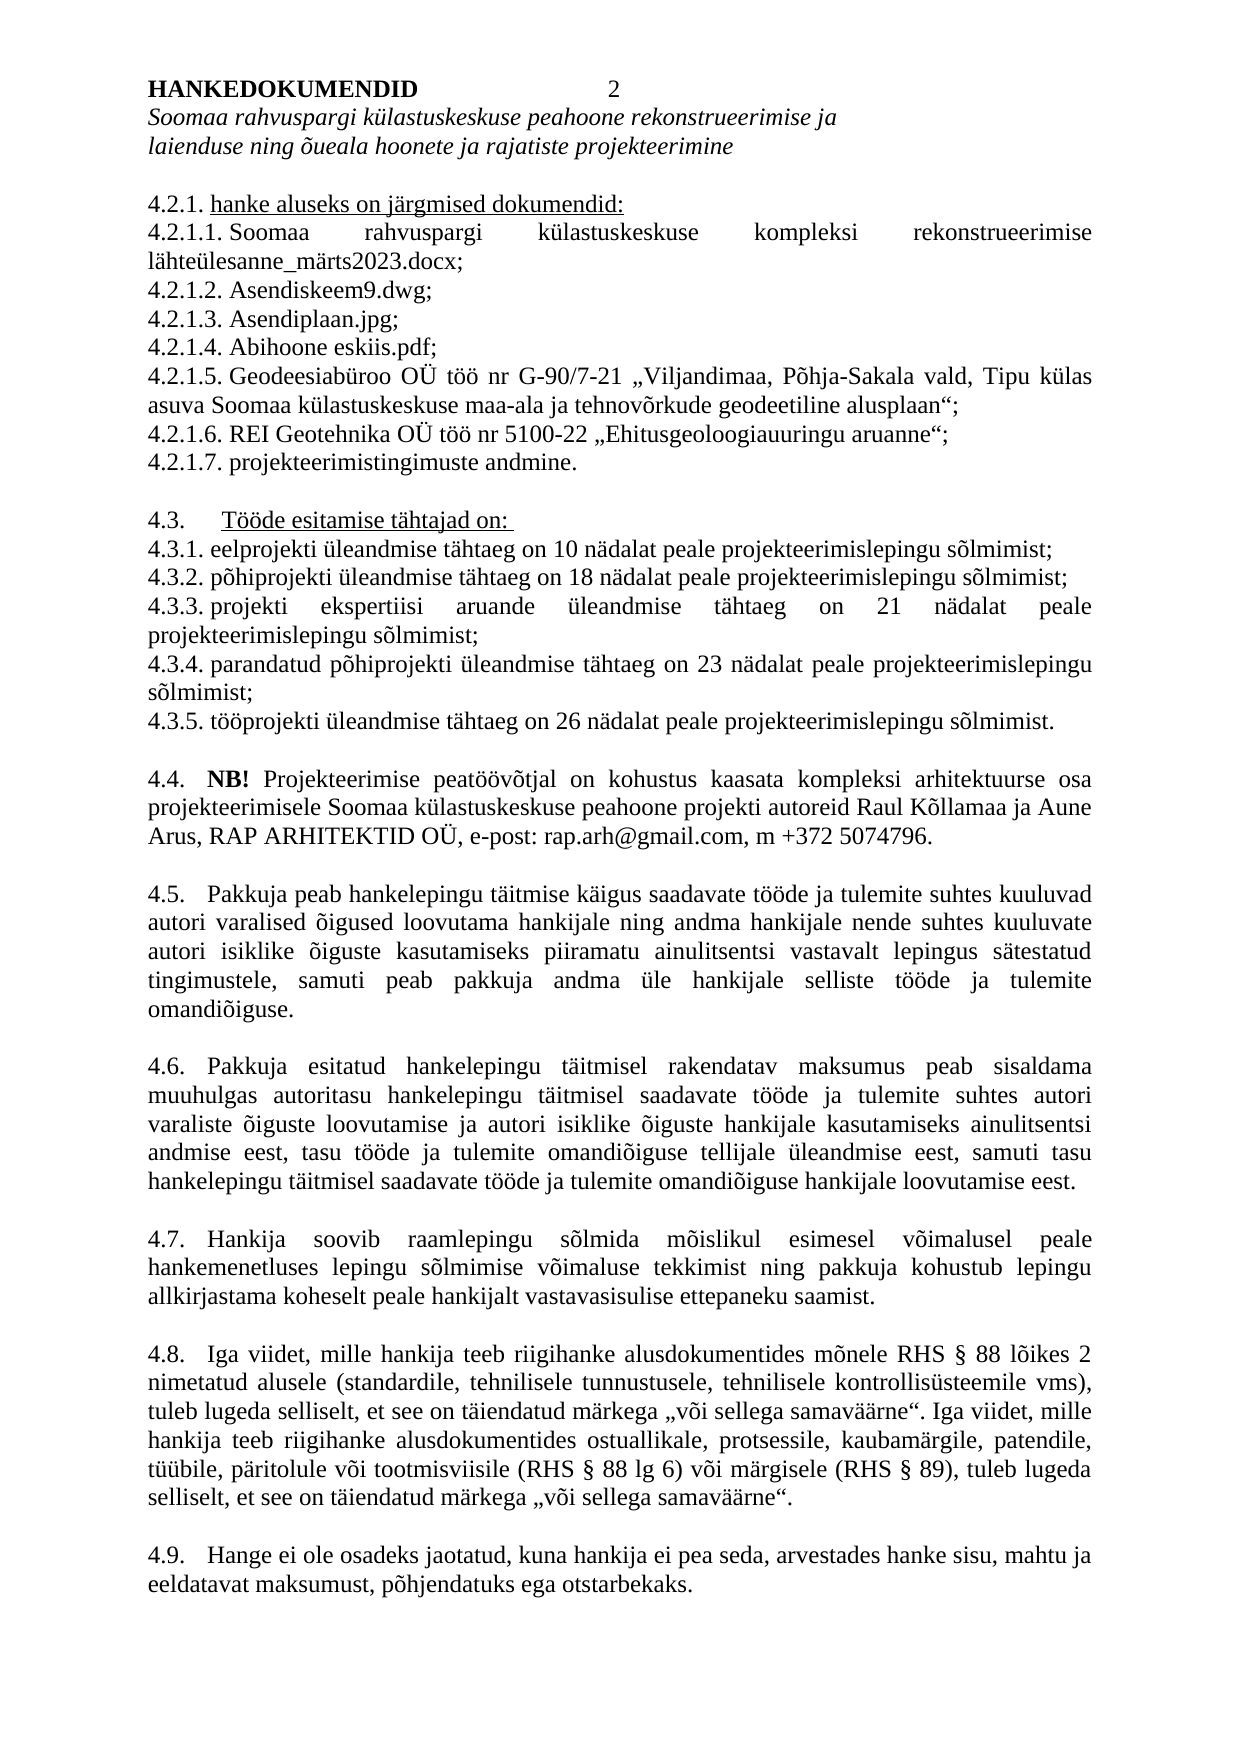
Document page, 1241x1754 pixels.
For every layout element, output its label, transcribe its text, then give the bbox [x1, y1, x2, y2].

list Pakkuja esitatud hankelepingu täitmisel rakendatav maksumus peab sisaldama muuhulgas autoritasu hankelepingu täitmisel saadavate tööde ja tulemite suhtes autori varaliste õiguste loovutamise ja autori isiklike õiguste hankijale kasutamiseks ainulitsentsi andmise eest, tasu tööde ja tulemite omandiõiguse tellijale üleandmise eest, samuti tasu hankelepingu täitmisel saadavate tööde ja tulemite omandiõiguse hankijale loovutamise eest. [148, 1051, 1093, 1195]
list tööprojekti üleandmise tähtaeg on 26 nädalat peale projekteerimislepingu sõlmimist. [148, 706, 1093, 735]
list Pakkuja peab hankelepingu täitmise käigus saadavate tööde ja tulemite suhtes kuuluvad autori varalised õigused loovutama hankijale ning andma hankijale nende suhtes kuuluvate autori isiklike õiguste kasutamiseks piiramatu ainulitsentsi vastavalt lepingus sätestatud tingimustele, samuti peab pakkuja andma üle hankijale selliste tööde ja tulemite omandiõiguse. [148, 879, 1093, 1022]
subtitle REI Geotehnika OÜ töö nr 5100-22 „Ehitusgeoloogiauuringu aruanne“; [148, 419, 1093, 447]
subtitle hanke aluseks on järgmised dokumendid: [148, 189, 1093, 217]
list projekti ekspertiisi aruande üleandmise tähtaeg on 21 nädalat peale projekteerimislepingu sõlmimist; [148, 591, 1093, 649]
list Hange ei ole osadeks jaotatud, kuna hankija ei pea seda, arvestades hanke sisu, mahtu ja eeldatavat maksumust, põhjendatuks ega otstarbekaks. [148, 1540, 1093, 1597]
list NB! Projekteerimise peatöövõtjal on kohustus kaasata kompleksi arhitektuurse osa projekteerimisele Soomaa külastuskeskuse peahoone projekti autoreid Raul Kõllamaa ja Aune Arus, RAP ARHITEKTID OÜ, e-post: rap.arh@gmail.com, m +372 5074796. [148, 764, 1093, 850]
subtitle projekteerimistingimuste andmine. [148, 447, 1093, 476]
subtitle Asendiskeem9.dwg; [148, 275, 1093, 304]
list parandatud põhiprojekti üleandmise tähtaeg on 23 nädalat peale projekteerimislepingu sõlmimist; [148, 649, 1093, 706]
list eelprojekti üleandmise tähtaeg on 10 nädalat peale projekteerimislepingu sõlmimist; [148, 534, 1093, 562]
list põhiprojekti üleandmise tähtaeg on 18 nädalat peale projekteerimislepingu sõlmimist; [148, 562, 1093, 591]
list Iga viidet, mille hankija teeb riigihanke alusdokumentides mõnele RHS § 88 lõikes 2 nimetatud alusele (standardile, tehnilisele tunnustusele, tehnilisele kontrollisüsteemile vms), tuleb lugeda selliselt, et see on täiendatud märkega „või sellega samaväärne“. Iga viidet, mille hankija teeb riigihanke alusdokumentides ostuallikale, protsessile, kaubamärgile, patendile, tüübile, päritolule või tootmisviisile (RHS § 88 lg 6) või märgisele (RHS § 89), tuleb lugeda selliselt, et see on täiendatud märkega „või sellega samaväärne“. [148, 1339, 1093, 1511]
list Hankija soovib raamlepingu sõlmida mõislikul esimesel võimalusel peale hankemenetluses lepingu sõlmimise võimaluse tekkimist ning pakkuja kohustub lepingu allkirjastama koheselt peale hankijalt vastavasisulise ettepaneku saamist. [148, 1224, 1093, 1310]
subtitle Geodeesiabüroo OÜ töö nr G-90/7-21 „Viljandimaa, Põhja-Sakala vald, Tipu külas asuva Soomaa külastuskeskuse maa-ala ja tehnovõrkude geodeetiline alusplaan“; [148, 361, 1093, 419]
subtitle Asendiplaan.jpg; [148, 304, 1093, 332]
list Tööde esitamise tähtajad on: [148, 505, 1093, 534]
subtitle Soomaa rahvuspargi külastuskeskuse kompleksi rekonstrueerimise lähteülesanne_märts2023.docx; [148, 217, 1093, 275]
subtitle Abihoone eskiis.pdf; [148, 332, 1093, 361]
